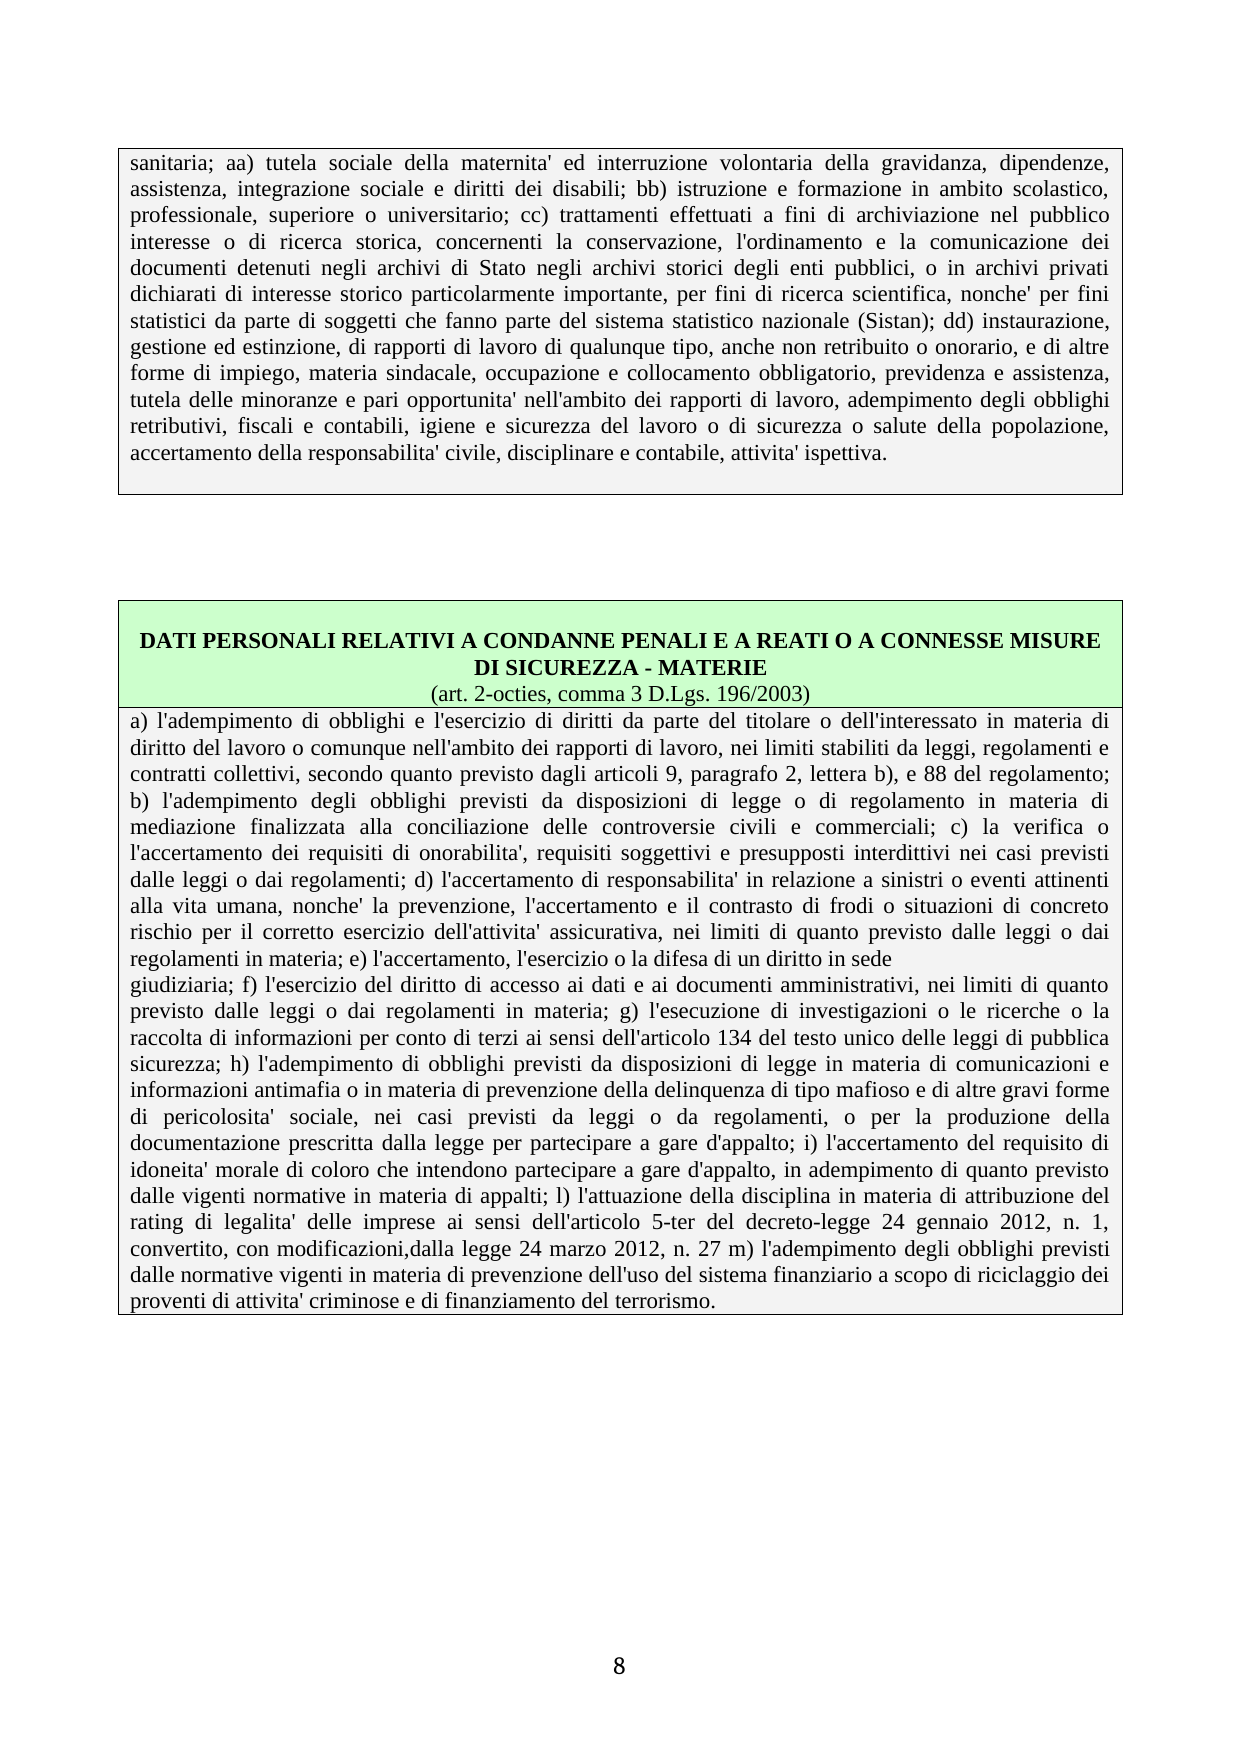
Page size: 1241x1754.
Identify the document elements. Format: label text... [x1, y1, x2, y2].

table_cell a) l'adempimento di obblighi e l'esercizio di diritti da parte del titolare o dell'interessato in materia di diritto del lavoro o comunque nell'ambito dei rapporti di lavoro, nei limiti stabiliti da leggi, regolamenti e contratti collettivi, secondo quanto previsto dagli articoli 9, paragrafo 2, lettera b), e 88 del regolamento; b) l'adempimento degli obblighi previsti da disposizioni di legge o di regolamento in materia di mediazione finalizzata alla conciliazione delle controversie civili e commerciali; c) la verifica o l'accertamento dei requisiti di onorabilita', requisiti soggettivi e presupposti interdittivi nei casi previsti dalle leggi o dai regolamenti; d) l'accertamento di responsabilita' in relazione a sinistri o eventi attinenti alla vita umana, nonche' la prevenzione, l'accertamento e il contrasto di frodi o situazioni di concreto rischio per il corretto esercizio dell'attivita' assicurativa, nei limiti di quanto previsto dalle leggi o dai regolamenti in materia; e) l'accertamento, l'esercizio o la difesa di un diritto in sede giudiziaria; f) l'esercizio del diritto di accesso ai dati e ai documenti amministrativi, nei limiti di quanto previsto dalle leggi o dai regolamenti in materia; g) l'esecuzione di investigazioni o le ricerche o la raccolta di informazioni per conto di terzi ai sensi dell'articolo 134 del testo unico delle leggi di pubblica sicurezza; h) l'adempimento di obblighi previsti da disposizioni di legge in materia di comunicazioni e informazioni antimafia o in materia di prevenzione della delinquenza di tipo mafioso e di altre gravi forme di pericolosita' sociale, nei casi previsti da leggi o da regolamenti, o per la produzione della documentazione prescritta dalla legge per partecipare a gare d'appalto; i) l'accertamento del requisito di idoneita' morale di coloro che intendono partecipare a gare d'appalto, in adempimento di quanto previsto dalle vigenti normative in materia di appalti; l) l'attuazione della disciplina in materia di attribuzione del rating di legalita' delle imprese ai sensi dell'articolo 5-ter del decreto-legge 24 gennaio 2012, n. 1, convertito, con modificazioni,dalla legge 24 marzo 2012, n. 27 m) l'adempimento degli obblighi previsti dalle normative vigenti in materia di prevenzione dell'uso del sistema finanziario a scopo di riciclaggio dei proventi di attivita' criminose e di finanziamento del terrorismo. [119, 708, 1122, 1314]
table_header DATI PERSONALI RELATIVI A CONDANNE PENALI E A REATI O A CONNESSE MISURE DI SICUREZZA - MATERIE (art. 2-octies, comma 3 D.Lgs. 196/2003) [119, 601, 1122, 707]
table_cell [119, 149, 1122, 494]
